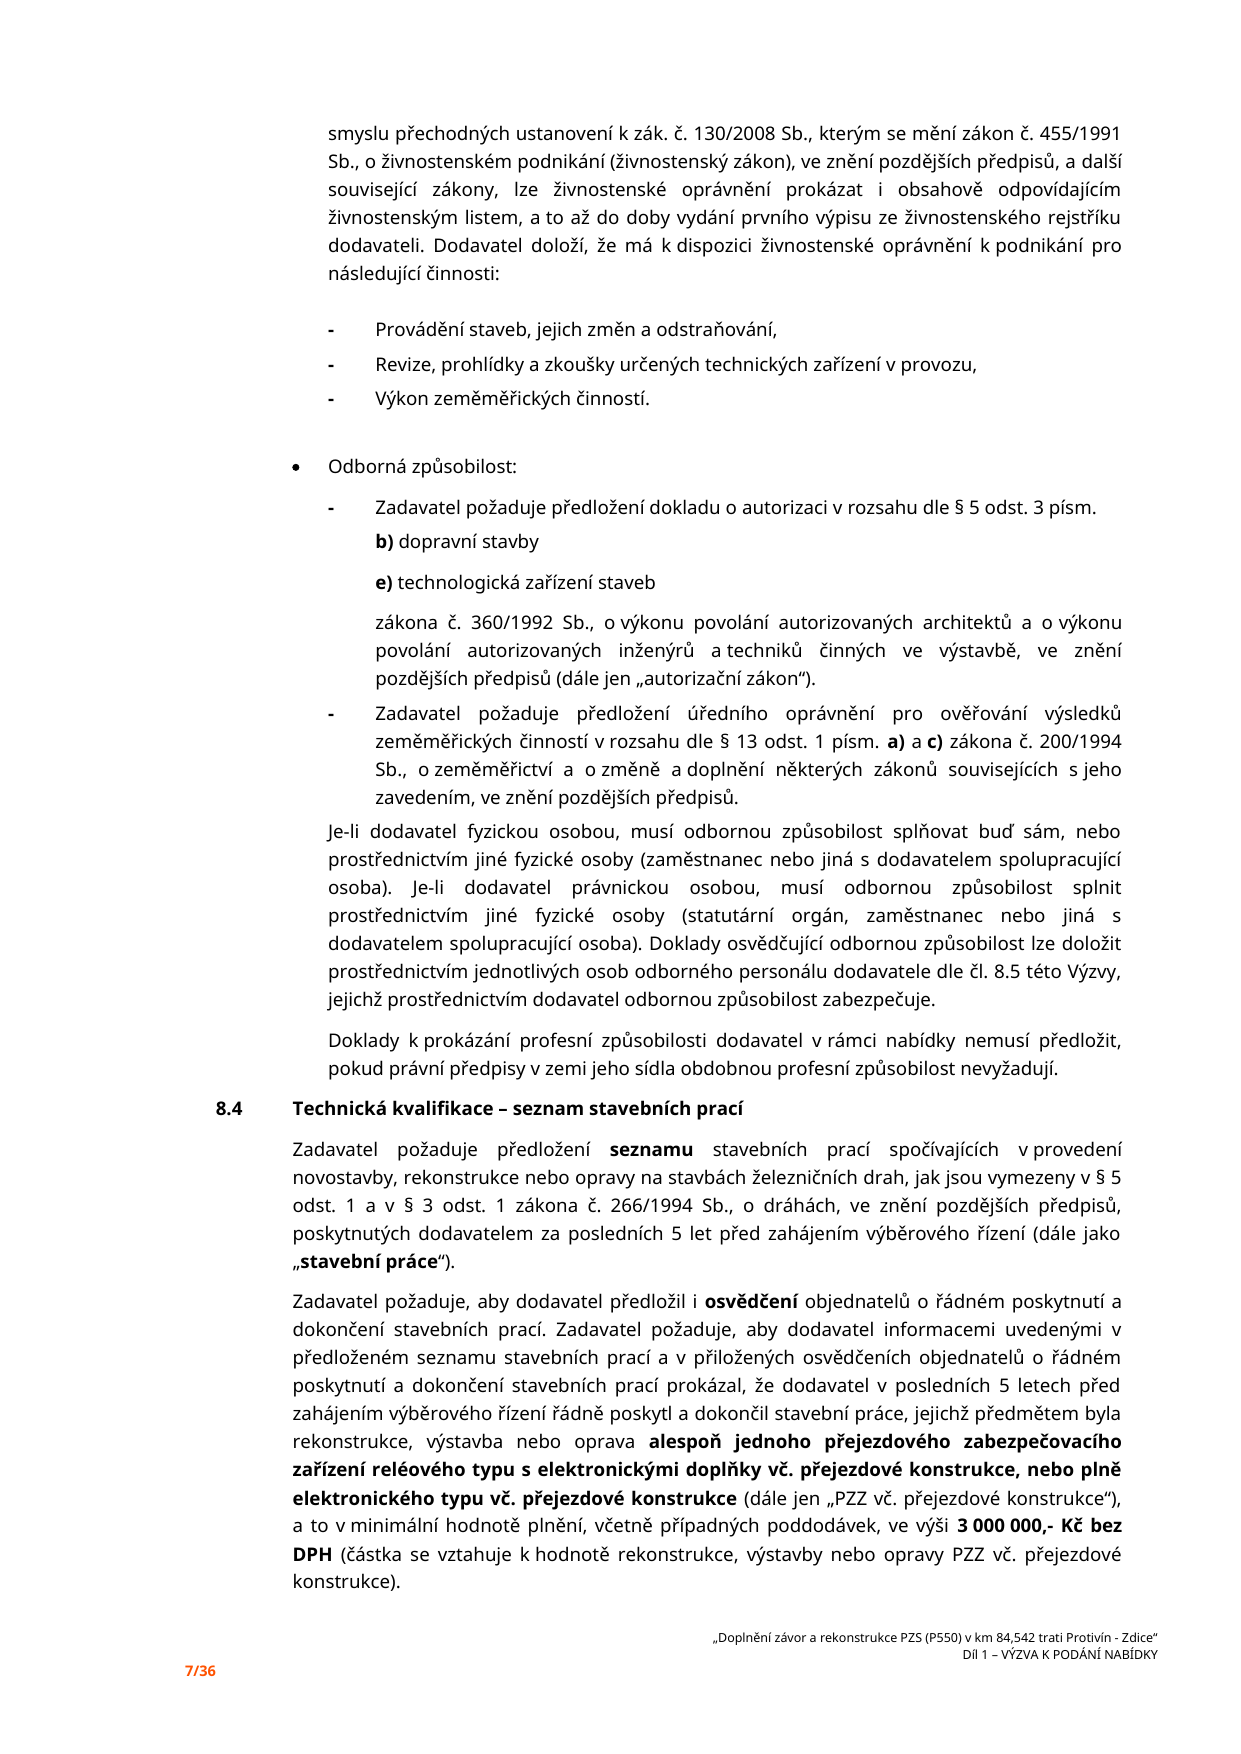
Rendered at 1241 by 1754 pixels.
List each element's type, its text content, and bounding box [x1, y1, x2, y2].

text Zadavatel požaduje předložení úředního oprávnění pro ověřování výsledků zeměměřických činností v rozsahu dle § 13 odst. 1 písm. a) a c) zákona č. 200/1994 Sb., o zeměměřictví a o změně a doplnění některých zákonů souvisejících s jeho zavedením, ve znění pozdějších předpisů. [328, 700, 1122, 809]
text Technická kvalifikace – seznam stavebních prací [216, 1096, 1122, 1121]
text Je-li dodavatel fyzickou osobou, musí odbornou způsobilost splňovat buď sám, nebo prostřednictvím jiné fyzické osoby (zaměstnanec nebo jiná s dodavatelem spolupracující osoba). Je-li dodavatel právnickou osobou, musí odbornou způsobilost splnit prostřednictvím jiné fyzické osoby (statutární orgán, zaměstnanec nebo jiná s dodavatelem spolupracující osoba). Doklady osvědčující odbornou způsobilost lze doložit prostřednictvím jednotlivých osob odborného personálu dodavatele dle čl. 8.5 této Výzvy, jejichž prostřednictvím dodavatel odbornou způsobilost zabezpečuje. [328, 818, 1122, 1012]
text Zadavatel požaduje předložení dokladu o autorizaci v rozsahu dle § 5 odst. 3 písm. [328, 494, 1122, 520]
text Výkon zeměměřických činností. [328, 385, 1122, 411]
list b) dopravní stavby [339, 529, 1122, 554]
text Provádění staveb, jejich změn a odstraňování, [328, 317, 1122, 342]
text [292, 121, 1122, 286]
text Odborná způsobilost: [292, 454, 1122, 479]
text Zadavatel požaduje, aby dodavatel předložil i osvědčení objednatelů o řádném poskytnutí a dokončení stavebních prací. Zadavatel požaduje, aby dodavatel informacemi uvedenými v předloženém seznamu stavebních prací a v přiložených osvědčeních objednatelů o řádném poskytnutí a dokončení stavebních prací prokázal, že dodavatel v posledních 5 letech před zahájením výběrového řízení řádně poskytl a dokončil stavební práce, jejichž předmětem byla rekonstrukce, výstavba nebo oprava alespoň jednoho přejezdového zabezpečovacího zařízení reléového typu s elektronickými doplňky vč. přejezdové konstrukce, nebo plně elektronického typu vč. přejezdové konstrukce (dále jen „PZZ vč. přejezdové konstrukce“), a to v minimální hodnotě plnění, včetně případných poddodávek, ve výši 3 000 000,- Kč bez DPH (částka se vztahuje k hodnotě rekonstrukce, výstavby nebo opravy PZZ vč. přejezdové konstrukce). [292, 1289, 1122, 1594]
text Doklady k prokázání profesní způsobilosti dodavatel v rámci nabídky nemusí předložit, pokud právní předpisy v zemi jeho sídla obdobnou profesní způsobilost nevyžadují. [328, 1027, 1122, 1081]
list zákona č. 360/1992 Sb., o výkonu povolání autorizovaných architektů a o výkonu povolání autorizovaných inženýrů a techniků činných ve výstavbě, ve znění pozdějších předpisů (dále jen „autorizační zákon“). [375, 610, 1122, 691]
text Zadavatel požaduje předložení seznamu stavebních prací spočívajících v provedení novostavby, rekonstrukce nebo opravy na stavbách železničních drah, jak jsou vymezeny v § 5 odst. 1 a v § 3 odst. 1 zákona č. 266/1994 Sb., o dráhách, ve znění pozdějších předpisů, poskytnutých dodavatelem za posledních 5 let před zahájením výběrového řízení (dále jako „stavební práce“). [292, 1136, 1122, 1274]
text Revize, prohlídky a zkoušky určených technických zařízení v provozu, [328, 351, 1122, 377]
list e) technologická zařízení staveb [339, 569, 1122, 595]
